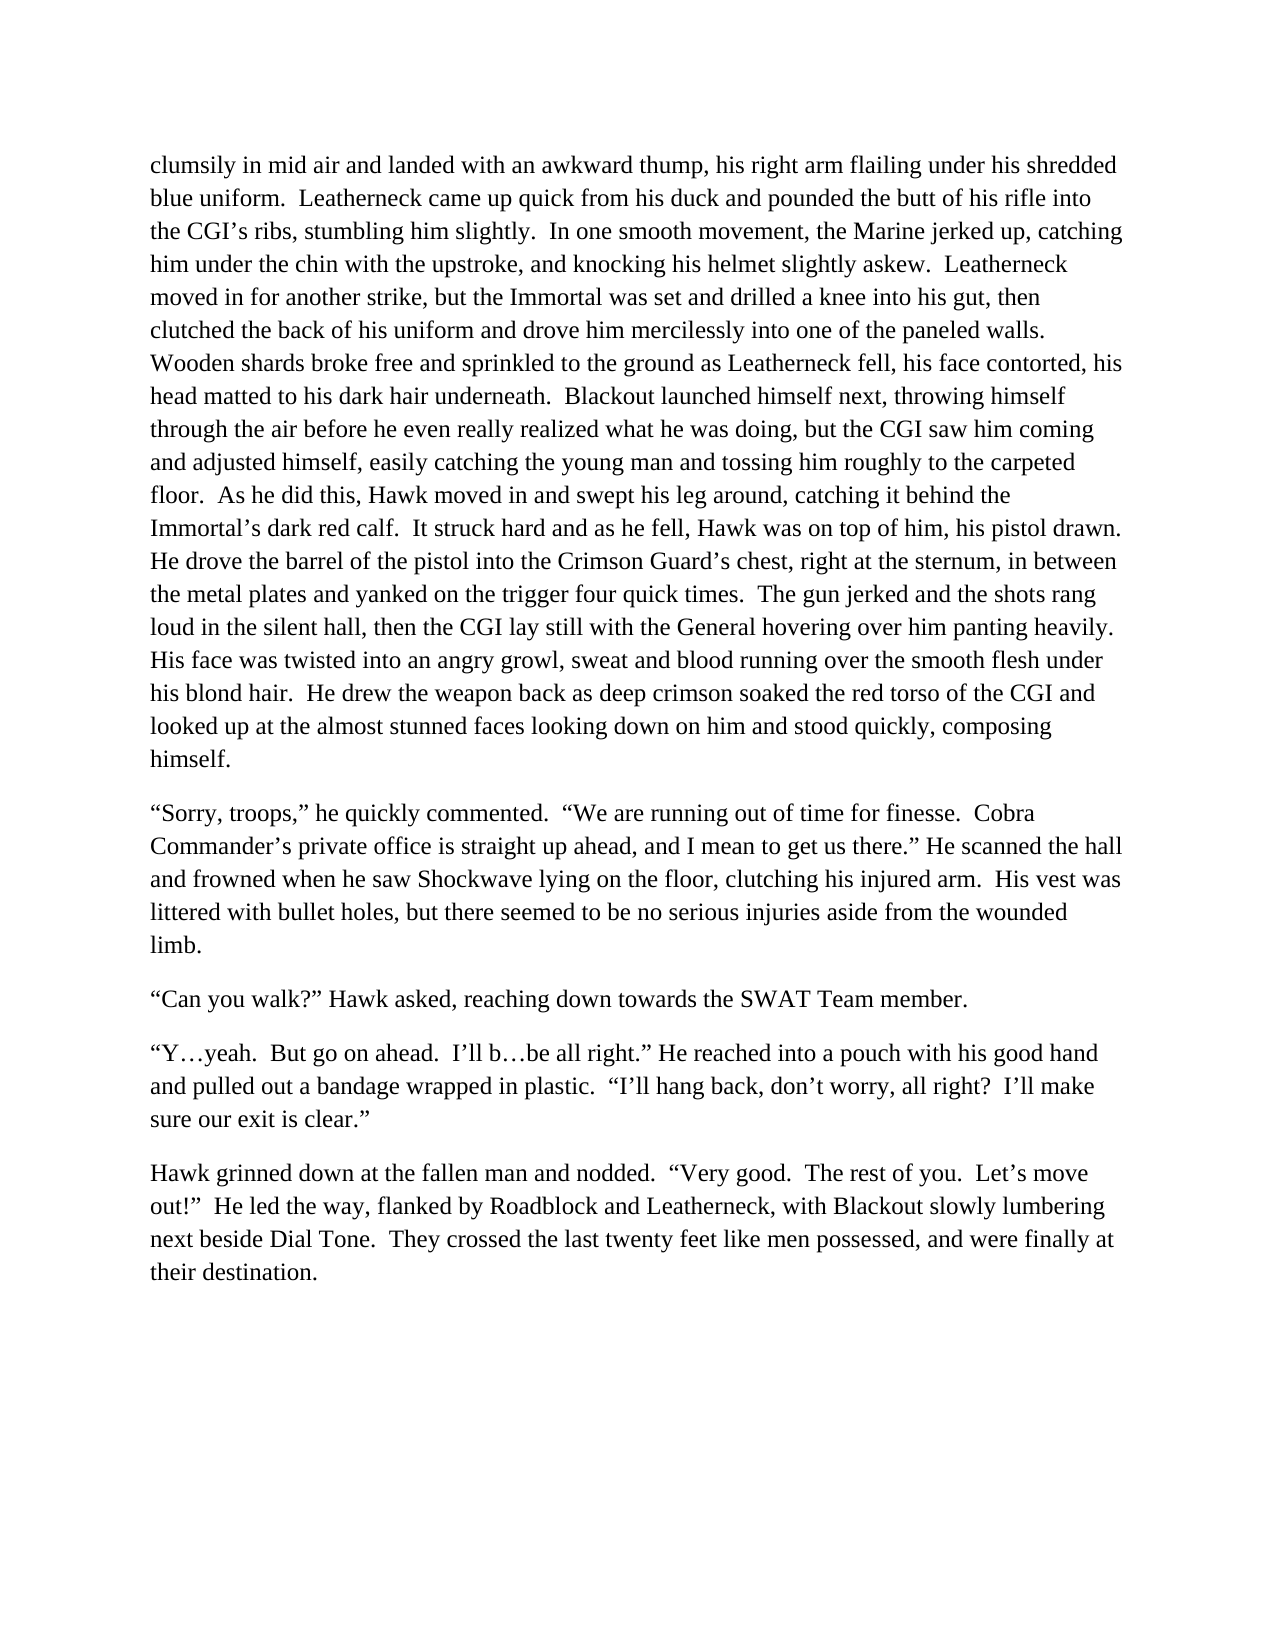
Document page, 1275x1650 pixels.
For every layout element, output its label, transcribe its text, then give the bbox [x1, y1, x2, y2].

text “Sorry, troops,” he quickly commented. “We are running out of time for finesse. Cobra Commander’s private office is straight up ahead, and I mean to get us there.” He scanned the hall and frowned when he saw Shockwave lying on the floor, clutching his injured arm. His vest was littered with bullet holes, but there seemed to be no serious injuries aside from the wounded limb. [150, 798, 1125, 959]
text “Can you walk?” Hawk asked, reaching down towards the SWAT Team member. [150, 984, 1125, 1013]
text “Y…yeah. But go on ahead. I’ll b…be all right.” He reached into a pouch with his good hand and pulled out a bandage wrapped in plastic. “I’ll hang back, don’t worry, all right? I’ll make sure our exit is clear.” [150, 1038, 1125, 1133]
text Hawk grinned down at the fallen man and nodded. “Very good. The rest of you. Let’s move out!” He led the way, flanked by Roadblock and Leatherneck, with Blackout slowly lumbering next beside Dial Tone. They crossed the last twenty feet like men possessed, and were finally at their destination. [150, 1158, 1125, 1286]
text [150, 150, 1125, 773]
